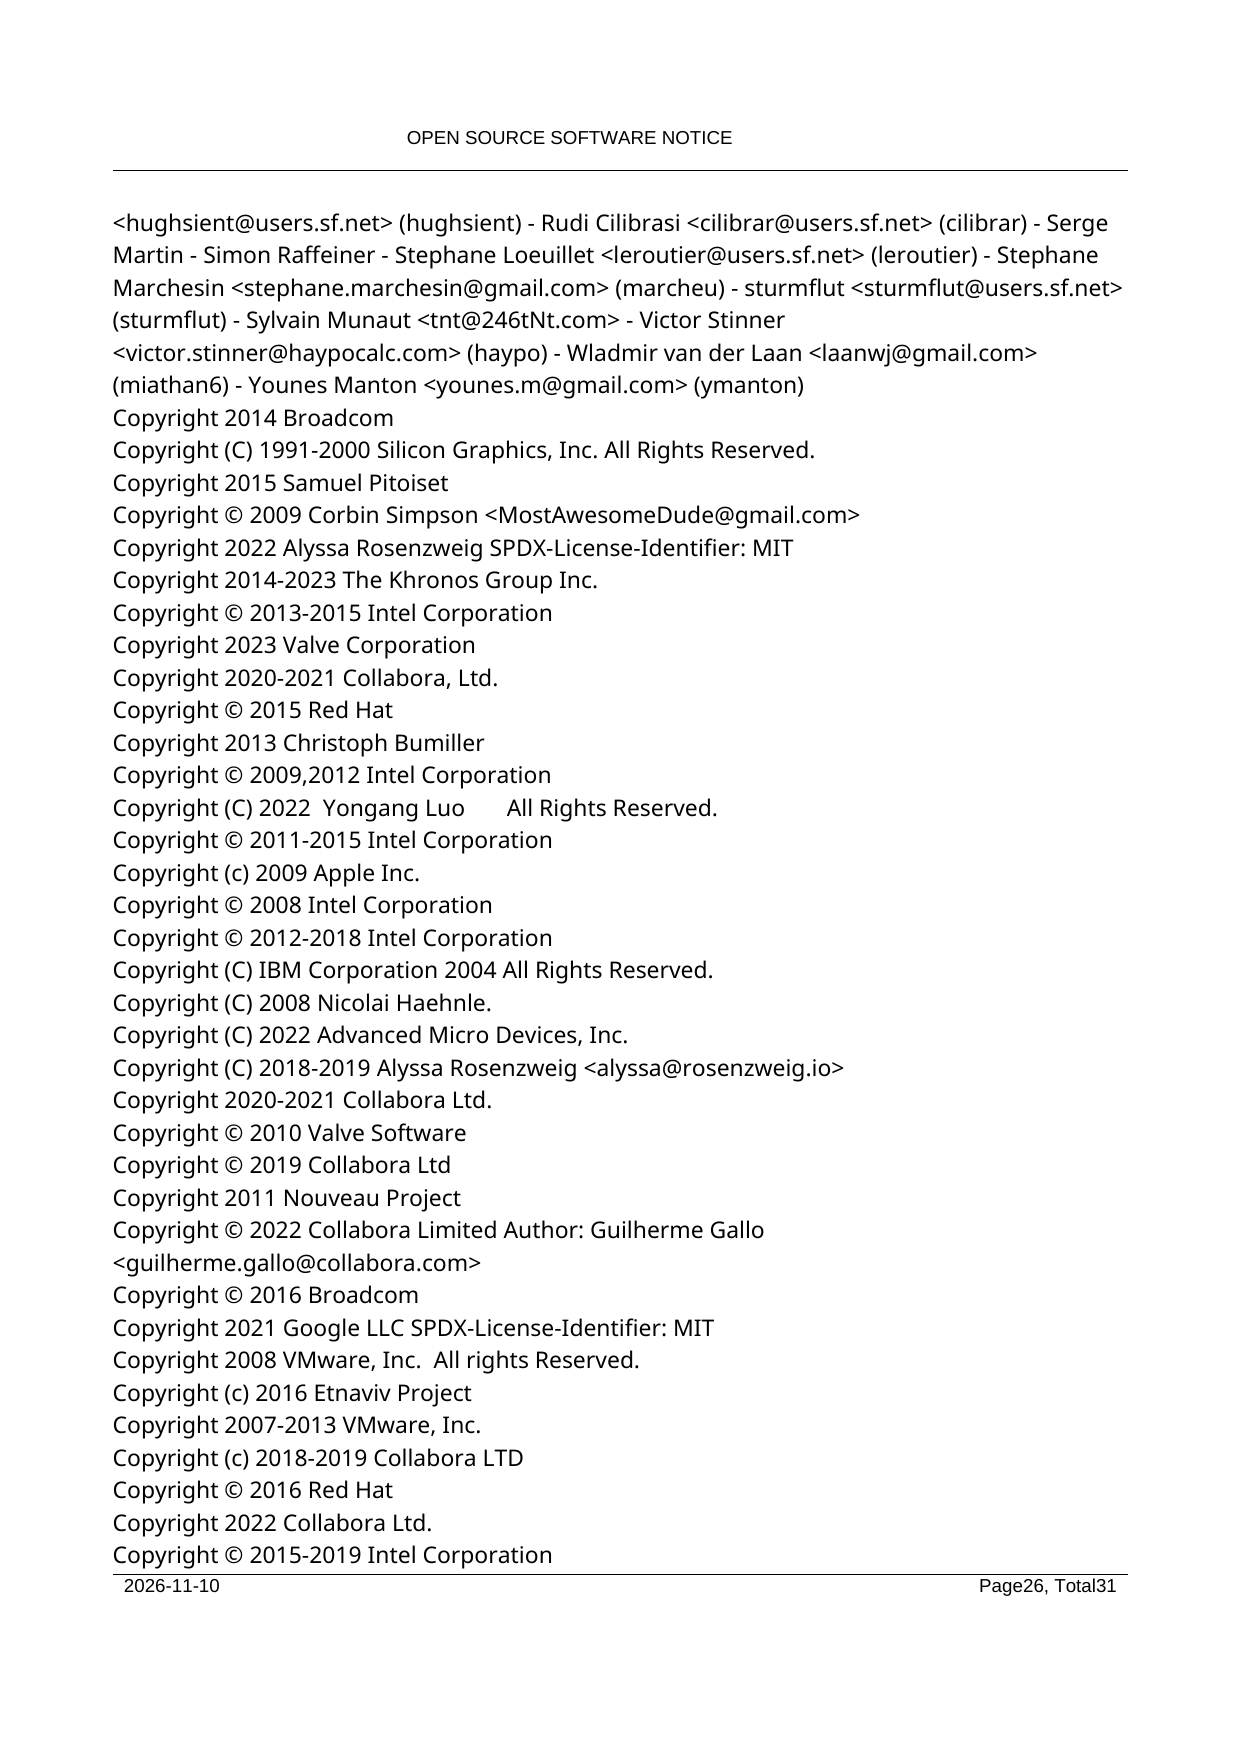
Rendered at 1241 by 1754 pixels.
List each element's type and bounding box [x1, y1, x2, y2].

text [112, 206, 1128, 1571]
